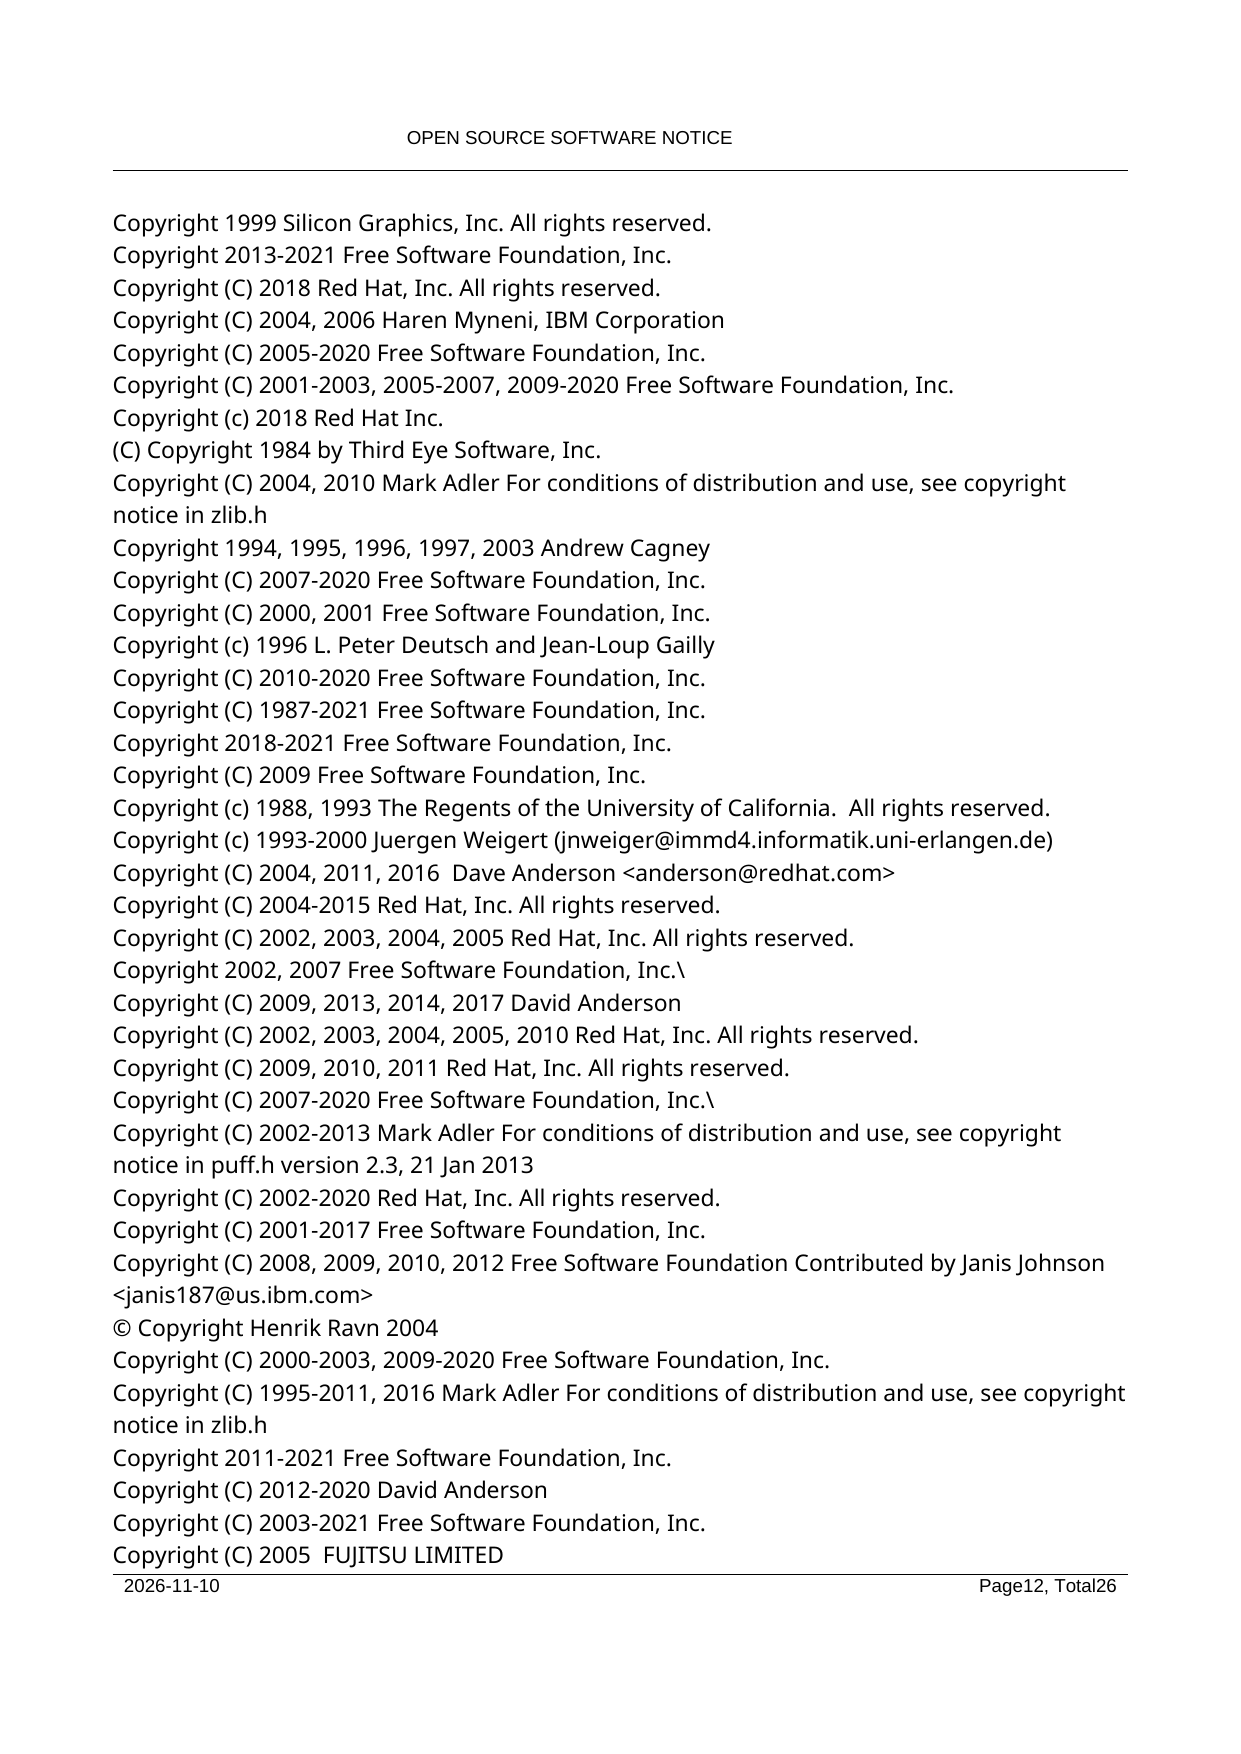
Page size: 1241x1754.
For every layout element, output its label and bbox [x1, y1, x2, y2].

text [112, 206, 1128, 1571]
